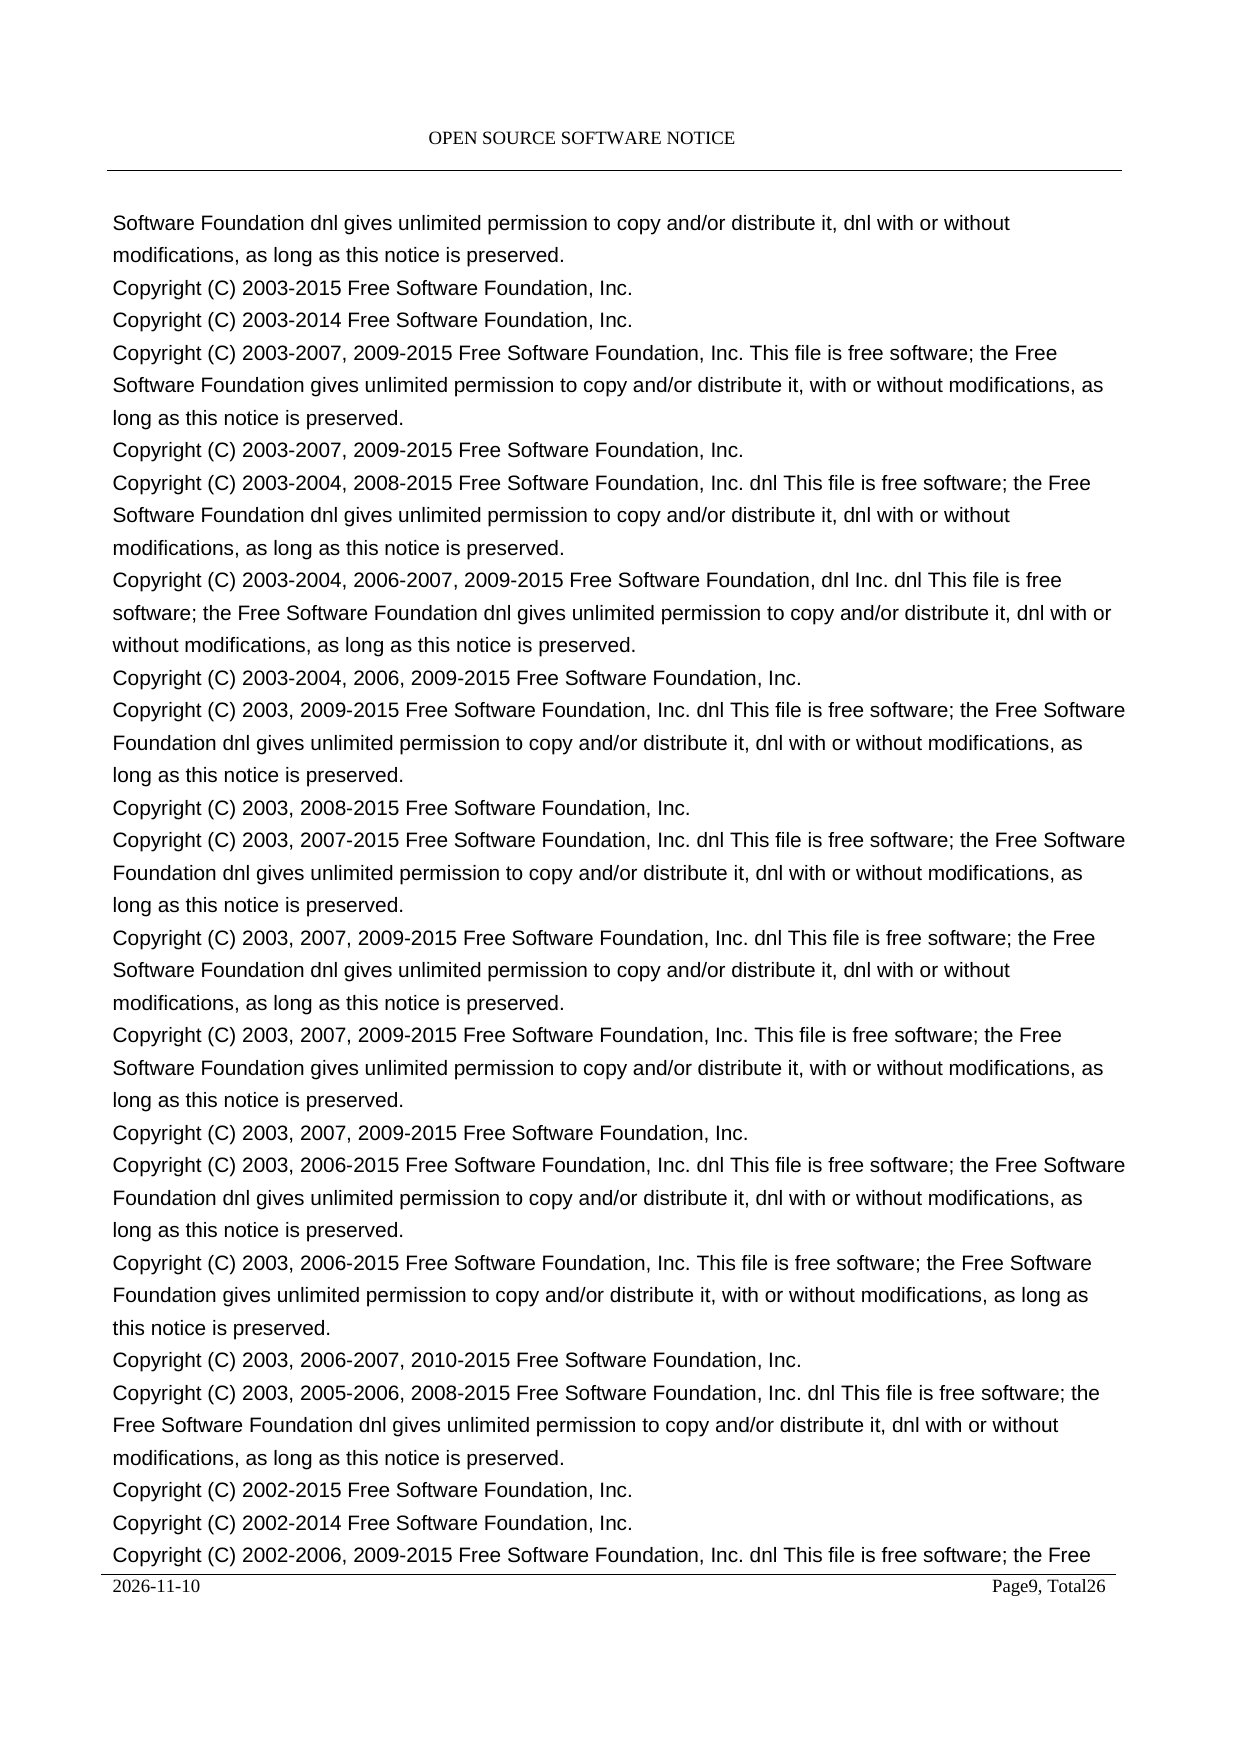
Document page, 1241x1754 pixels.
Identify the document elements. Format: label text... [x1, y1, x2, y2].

text Copyright (C) 2003, 2007, 2009-2015 Free Software Foundation, Inc. [112, 1116, 1128, 1149]
text Copyright (C) 2002-2015 Free Software Foundation, Inc. [112, 1474, 1128, 1506]
text Copyright (C) 2003-2004, 2006-2007, 2009-2015 Free Software Foundation, dnl Inc. dnl This file is free software; the Free Software Foundation dnl gives unlimited permission to copy and/or distribute it, dnl with or without modifications, as long as this notice is preserved. [112, 564, 1128, 661]
text Copyright (C) 2003, 2007, 2009-2015 Free Software Foundation, Inc. This file is free software; the Free Software Foundation gives unlimited permission to copy and/or distribute it, with or without modifications, as long as this notice is preserved. [112, 1019, 1128, 1116]
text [112, 1539, 1128, 1571]
text Copyright (C) 2002-2014 Free Software Foundation, Inc. [112, 1506, 1128, 1539]
text Copyright (C) 2003, 2007-2015 Free Software Foundation, Inc. dnl This file is free software; the Free Software Foundation dnl gives unlimited permission to copy and/or distribute it, dnl with or without modifications, as long as this notice is preserved. [112, 824, 1128, 921]
text Copyright (C) 2003-2007, 2009-2015 Free Software Foundation, Inc. [112, 434, 1128, 466]
text Copyright (C) 2003, 2006-2015 Free Software Foundation, Inc. dnl This file is free software; the Free Software Foundation dnl gives unlimited permission to copy and/or distribute it, dnl with or without modifications, as long as this notice is preserved. [112, 1149, 1128, 1246]
text Copyright (C) 2003-2004, 2006, 2009-2015 Free Software Foundation, Inc. [112, 661, 1128, 694]
text Copyright (C) 2003, 2009-2015 Free Software Foundation, Inc. dnl This file is free software; the Free Software Foundation dnl gives unlimited permission to copy and/or distribute it, dnl with or without modifications, as long as this notice is preserved. [112, 694, 1128, 791]
text Copyright (C) 2003, 2008-2015 Free Software Foundation, Inc. [112, 791, 1128, 824]
text Copyright (C) 2003-2015 Free Software Foundation, Inc. [112, 271, 1128, 304]
text Copyright (C) 2003-2004, 2008-2015 Free Software Foundation, Inc. dnl This file is free software; the Free Software Foundation dnl gives unlimited permission to copy and/or distribute it, dnl with or without modifications, as long as this notice is preserved. [112, 466, 1128, 564]
text Copyright (C) 2003, 2006-2007, 2010-2015 Free Software Foundation, Inc. [112, 1344, 1128, 1376]
text Copyright (C) 2003, 2007, 2009-2015 Free Software Foundation, Inc. dnl This file is free software; the Free Software Foundation dnl gives unlimited permission to copy and/or distribute it, dnl with or without modifications, as long as this notice is preserved. [112, 921, 1128, 1019]
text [112, 206, 1128, 271]
text Copyright (C) 2003, 2005-2006, 2008-2015 Free Software Foundation, Inc. dnl This file is free software; the Free Software Foundation dnl gives unlimited permission to copy and/or distribute it, dnl with or without modifications, as long as this notice is preserved. [112, 1376, 1128, 1474]
text Copyright (C) 2003-2007, 2009-2015 Free Software Foundation, Inc. This file is free software; the Free Software Foundation gives unlimited permission to copy and/or distribute it, with or without modifications, as long as this notice is preserved. [112, 336, 1128, 434]
text Copyright (C) 2003, 2006-2015 Free Software Foundation, Inc. This file is free software; the Free Software Foundation gives unlimited permission to copy and/or distribute it, with or without modifications, as long as this notice is preserved. [112, 1246, 1128, 1344]
text Copyright (C) 2003-2014 Free Software Foundation, Inc. [112, 304, 1128, 336]
